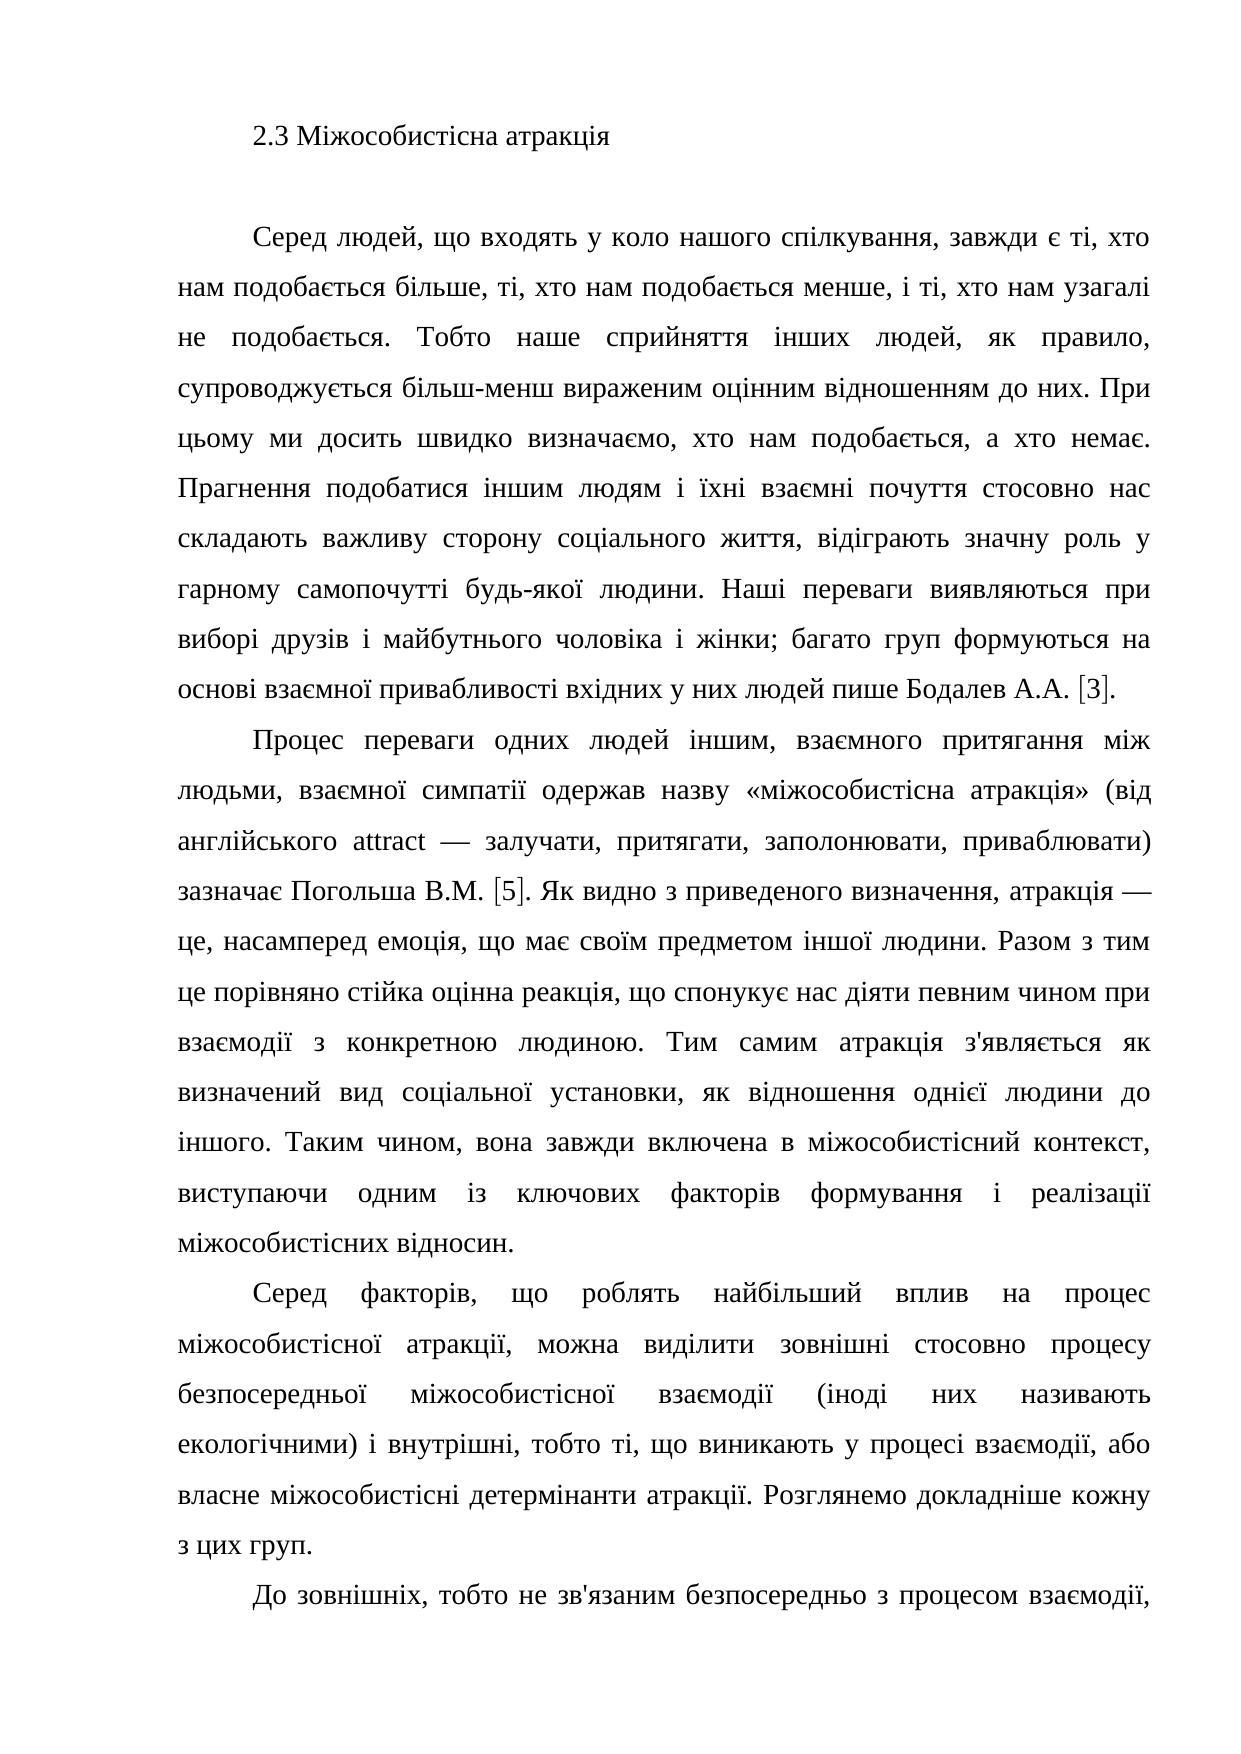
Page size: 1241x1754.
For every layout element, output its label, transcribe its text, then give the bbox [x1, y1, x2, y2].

subtitle 2.3 Міжособистісна атракція [177, 118, 1152, 152]
text Процес переваги одних людей іншим, взаємного притягання між людьми, взаємної симпатії одержав назву «міжособистісна атракція» (від англійського attract — залучати, притягати, заполонювати, приваблювати) зазначає Погольша В.М. 5. Як видно з приведеного визначення, атракція — це, насамперед емоція, що має своїм предметом іншої людини. Разом з тим це порівняно стійка оцінна реакція, що спонукує нас діяти певним чином при взаємодії з конкретною людиною. Тим самим атракція з'являється як визначений вид соціальної установки, як відношення однієї людини до іншого. Таким чином, вона завжди включена в міжособистісний контекст, виступаючи одним із ключових факторів формування і реалізації міжособистісних відносин. [177, 722, 1152, 1259]
text Серед людей, що входять у коло нашого спілкування, завжди є ті, хто нам подобається більше, ті, хто нам подобається менше, і ті, хто нам узагалі не подобається. Тобто наше сприйняття інших людей, як правило, супроводжується більш-менш вираженим оцінним відношенням до них. При цьому ми досить швидко визначаємо, хто нам подобається, а хто немає. Прагнення подобатися іншим людям і їхні взаємні почуття стосовно нас складають важливу сторону соціального життя, відіграють значну роль у гарному самопочутті будь-якої людини. Наші переваги виявляються при виборі друзів і майбутнього чоловіка і жінки; багато груп формуються на основі взаємної привабливості вхідних у них людей пише Бодалев А.А. 3. [177, 219, 1152, 705]
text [177, 1577, 1152, 1611]
text Серед факторів, що роблять найбільший вплив на процес міжособистісної атракції, можна виділити зовнішні стосовно процесу безпосередньої міжособистісної взаємодії (іноді них називають екологічними) і внутрішні, тобто ті, що виникають у процесі взаємодії, або власне міжособистісні детермінанти атракції. Розглянемо докладніше кожну з цих груп. [177, 1276, 1152, 1561]
